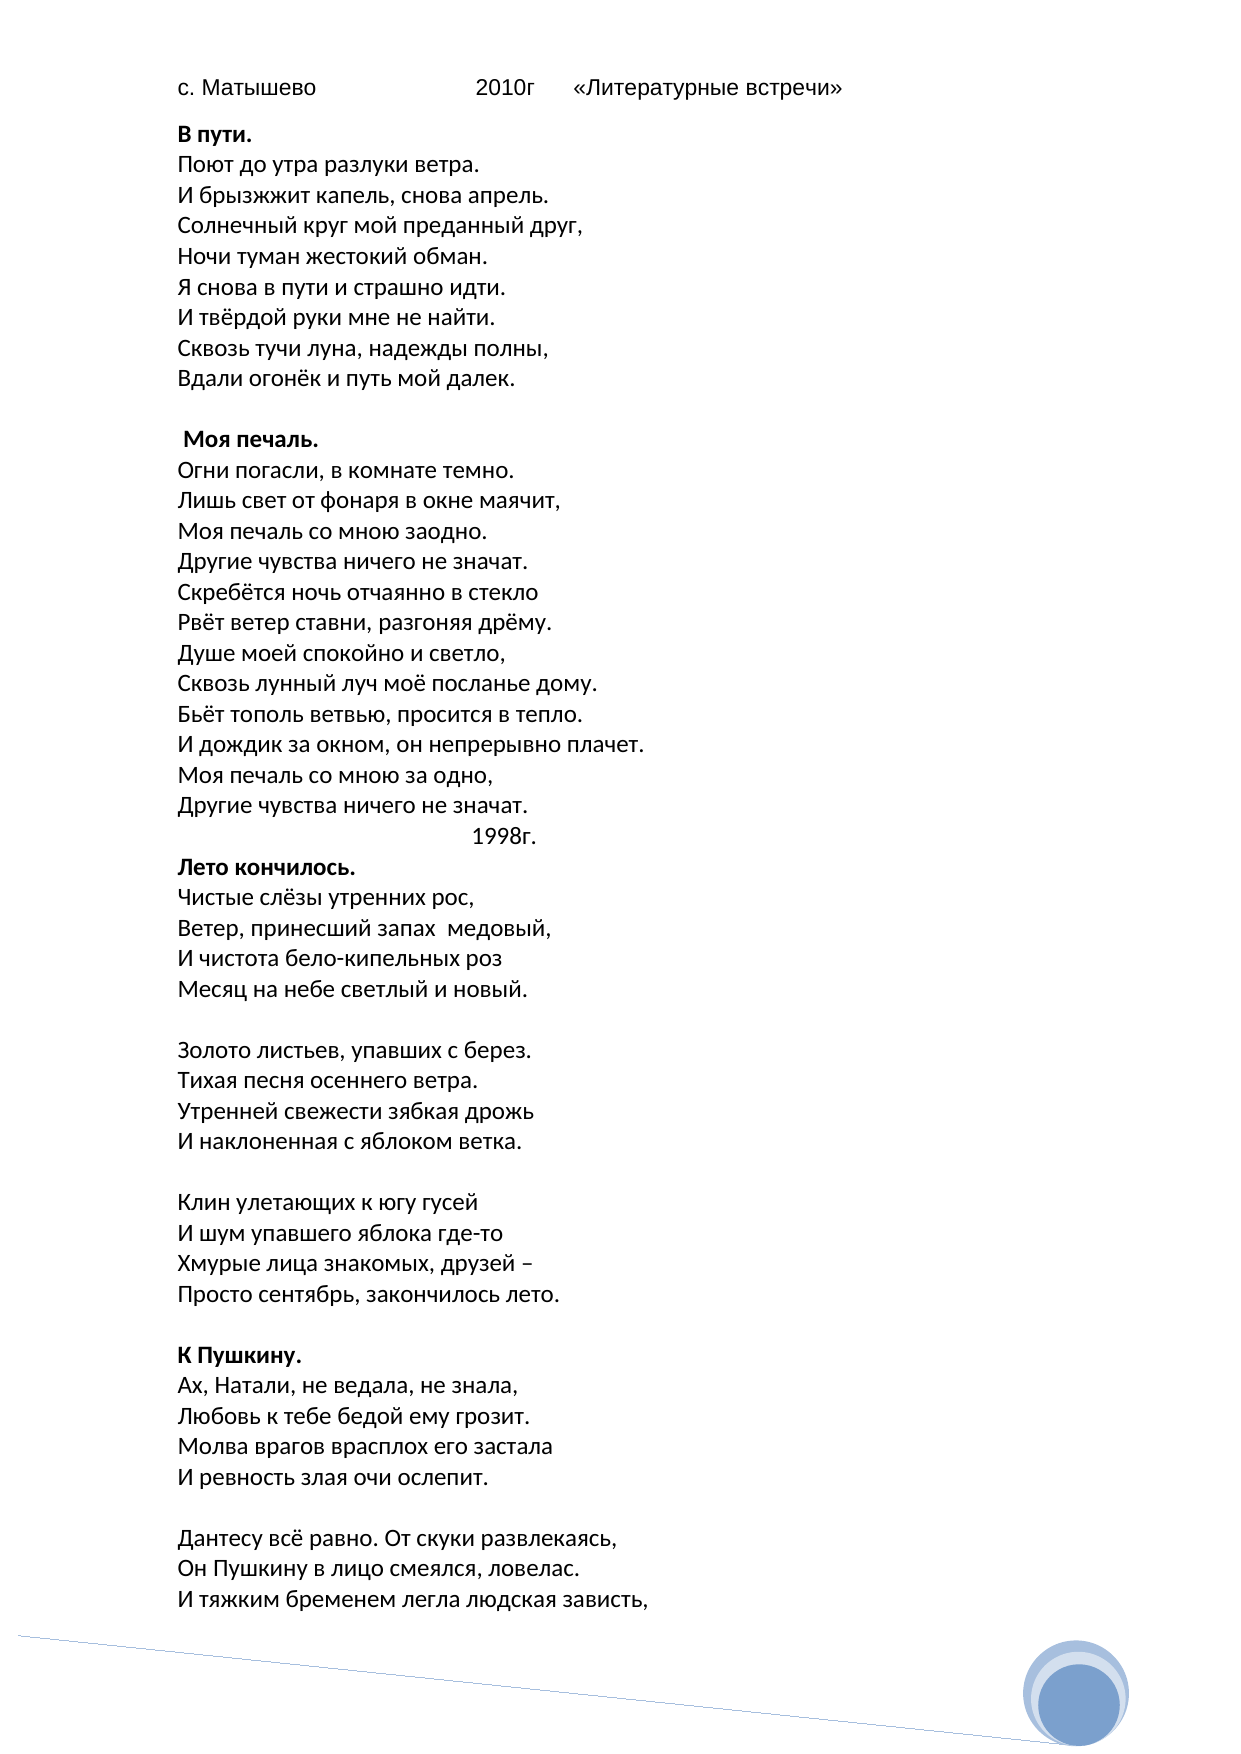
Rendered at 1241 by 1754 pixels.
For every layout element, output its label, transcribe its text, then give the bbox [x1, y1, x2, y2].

text Моя печаль со мною заодно. [177, 515, 1152, 545]
text Лишь свет от фонаря в окне маячит, [177, 484, 1152, 515]
text Дантесу всё равно. От скуки развлекаясь, [177, 1522, 1152, 1553]
text Огни погасли, в комнате темно. [177, 454, 1152, 484]
text К Пушкину. [177, 1339, 1152, 1369]
text Рвёт ветер ставни, разгоняя дрёму. [177, 606, 1152, 637]
text Чистые слёзы утренних рос, [177, 881, 1152, 912]
text Другие чувства ничего не значат. [177, 545, 1152, 576]
text Солнечный круг мой преданный друг, [177, 210, 1152, 240]
text Поют до утра разлуки ветра. [177, 149, 1152, 179]
text Хмурые лица знакомых, друзей – [177, 1247, 1152, 1278]
text В пути. [177, 118, 1152, 149]
text И шум упавшего яблока где-то [177, 1217, 1152, 1247]
text Золото листьев, упавших с берез. [177, 1034, 1152, 1064]
text И брызжжит капель, снова апрель. [177, 179, 1152, 210]
text Молва врагов врасплох его застала [177, 1431, 1152, 1461]
text И ревность злая очи ослепит. [177, 1461, 1152, 1492]
text Ах, Натали, не ведала, не знала, [177, 1369, 1152, 1400]
text Просто сентябрь, закончилось лето. [177, 1278, 1152, 1308]
text Душе моей спокойно и светло, [177, 637, 1152, 667]
text Любовь к тебе бедой ему грозит. [177, 1400, 1152, 1431]
text Ветер, принесший запах медовый, [177, 912, 1152, 942]
text Ночи туман жестокий обман. [177, 240, 1152, 271]
text Моя печаль. [177, 423, 1152, 454]
text Сквозь тучи луна, надежды полны, [177, 332, 1152, 362]
text И дождик за окном, он непрерывно плачет. [177, 728, 1152, 759]
text И наклоненная с яблоком ветка. [177, 1125, 1152, 1156]
text Скребётся ночь отчаянно в стекло [177, 576, 1152, 606]
text Бьёт тополь ветвью, просится в тепло. [177, 698, 1152, 728]
text Сквозь лунный луч моё посланье дому. [177, 667, 1152, 698]
text Моя печаль со мною за одно, [177, 759, 1152, 789]
text Месяц на небе светлый и новый. [177, 973, 1152, 1003]
text И твёрдой руки мне не найти. [177, 301, 1152, 332]
text Утренней свежести зябкая дрожь [177, 1095, 1152, 1125]
text Тихая песня осеннего ветра. [177, 1064, 1152, 1095]
text Клин улетающих к югу гусей [177, 1186, 1152, 1217]
text И чистота бело-кипельных роз [177, 942, 1152, 973]
text Лето кончилось. [177, 851, 1152, 881]
text Он Пушкину в лицо смеялся, ловелас. [177, 1553, 1152, 1583]
text Вдали огонёк и путь мой далек. [177, 362, 1152, 393]
text Я снова в пути и страшно идти. [177, 271, 1152, 301]
text Другие чувства ничего не значат. [177, 789, 1152, 820]
text И тяжким бременем легла людская зависть, [177, 1583, 1152, 1614]
text 1998г. [177, 820, 1152, 851]
